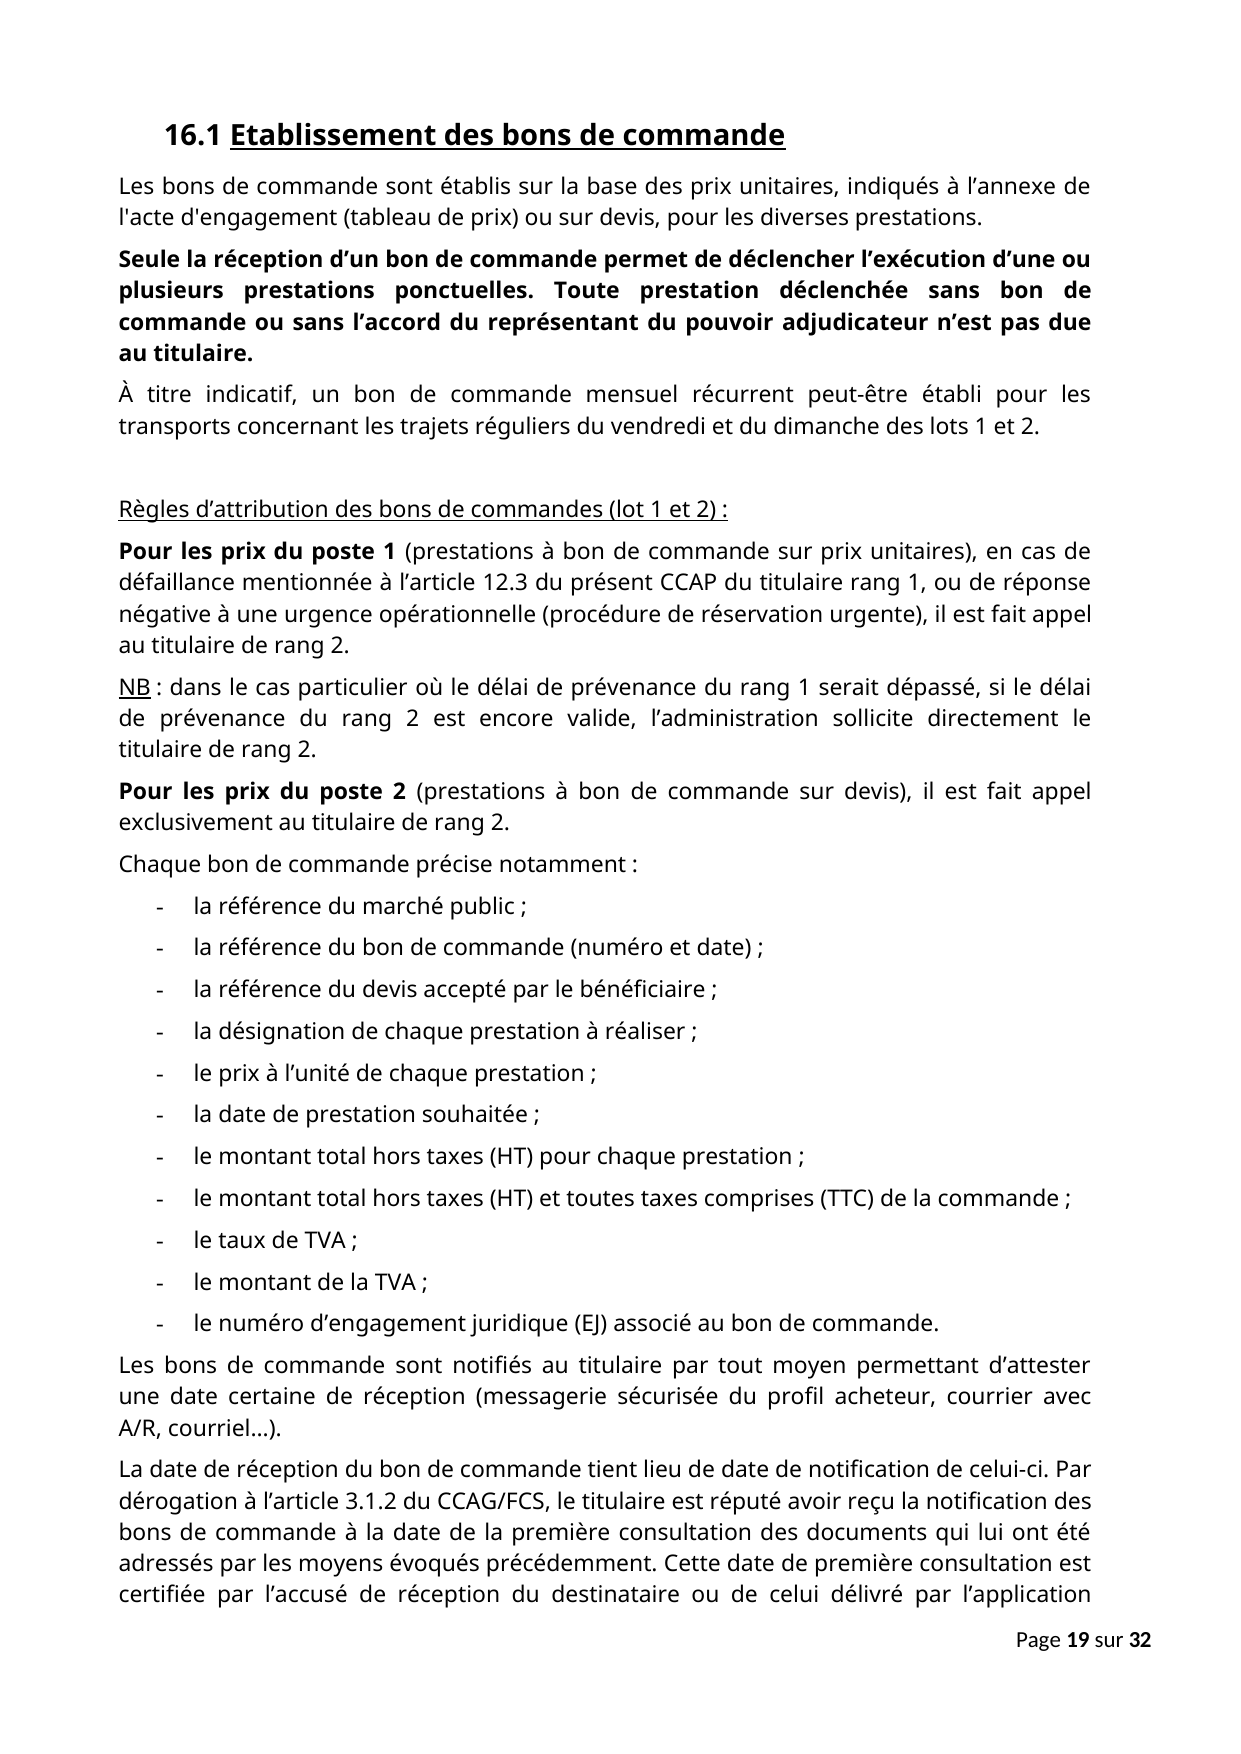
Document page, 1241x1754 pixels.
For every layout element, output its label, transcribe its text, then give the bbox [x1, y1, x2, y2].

list le prix à l’unité de chaque prestation ; [156, 1057, 1092, 1088]
list le taux de TVA ; [156, 1224, 1092, 1255]
list la référence du bon de commande (numéro et date) ; [156, 931, 1092, 963]
text Les bons de commande sont notifiés au titulaire par tout moyen permettant d’attester une date certaine de réception (messagerie sécurisée du profil acheteur, courrier avec A/R, courriel…). [118, 1349, 1092, 1443]
list le numéro d’engagement juridique (EJ) associé au bon de commande. [156, 1307, 1092, 1338]
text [118, 1453, 1092, 1609]
text Règles d’attribution des bons de commandes (lot 1 et 2) : [118, 493, 1092, 524]
list le montant de la TVA ; [156, 1266, 1092, 1297]
list le montant total hors taxes (HT) et toutes taxes comprises (TTC) de la commande ; [156, 1182, 1092, 1213]
text Chaque bon de commande précise notamment : [118, 848, 1092, 879]
list la date de prestation souhaitée ; [156, 1098, 1092, 1130]
subtitle 16.1 Etablissement des bons de commande [148, 114, 1137, 154]
text Pour les prix du poste 2 (prestations à bon de commande sur devis), il est fait appel exclusivement au titulaire de rang 2. [118, 775, 1092, 837]
list le montant total hors taxes (HT) pour chaque prestation ; [156, 1140, 1092, 1171]
list la référence du marché public ; [156, 889, 1092, 921]
list la référence du devis accepté par le bénéficiaire ; [156, 973, 1092, 1004]
list la désignation de chaque prestation à réaliser ; [156, 1015, 1092, 1046]
text À titre indicatif, un bon de commande mensuel récurrent peut-être établi pour les transports concernant les trajets réguliers du vendredi et du dimanche des lots 1 et 2. [118, 378, 1092, 441]
text Pour les prix du poste 1 (prestations à bon de commande sur prix unitaires), en cas de défaillance mentionnée à l’article 12.3 du présent CCAP du titulaire rang 1, ou de réponse négative à une urgence opérationnelle (procédure de réservation urgente), il est fait appel au titulaire de rang 2. [118, 535, 1092, 660]
text NB : dans le cas particulier où le délai de prévenance du rang 1 serait dépassé, si le délai de prévenance du rang 2 est encore valide, l’administration sollicite directement le titulaire de rang 2. [118, 671, 1092, 764]
text Les bons de commande sont établis sur la base des prix unitaires, indiqués à l’annexe de l'acte d'engagement (tableau de prix) ou sur devis, pour les diverses prestations. [118, 170, 1092, 232]
text Seule la réception d’un bon de commande permet de déclencher l’exécution d’une ou plusieurs prestations ponctuelles. Toute prestation déclenchée sans bon de commande ou sans l’accord du représentant du pouvoir adjudicateur n’est pas due au titulaire. [118, 243, 1092, 368]
